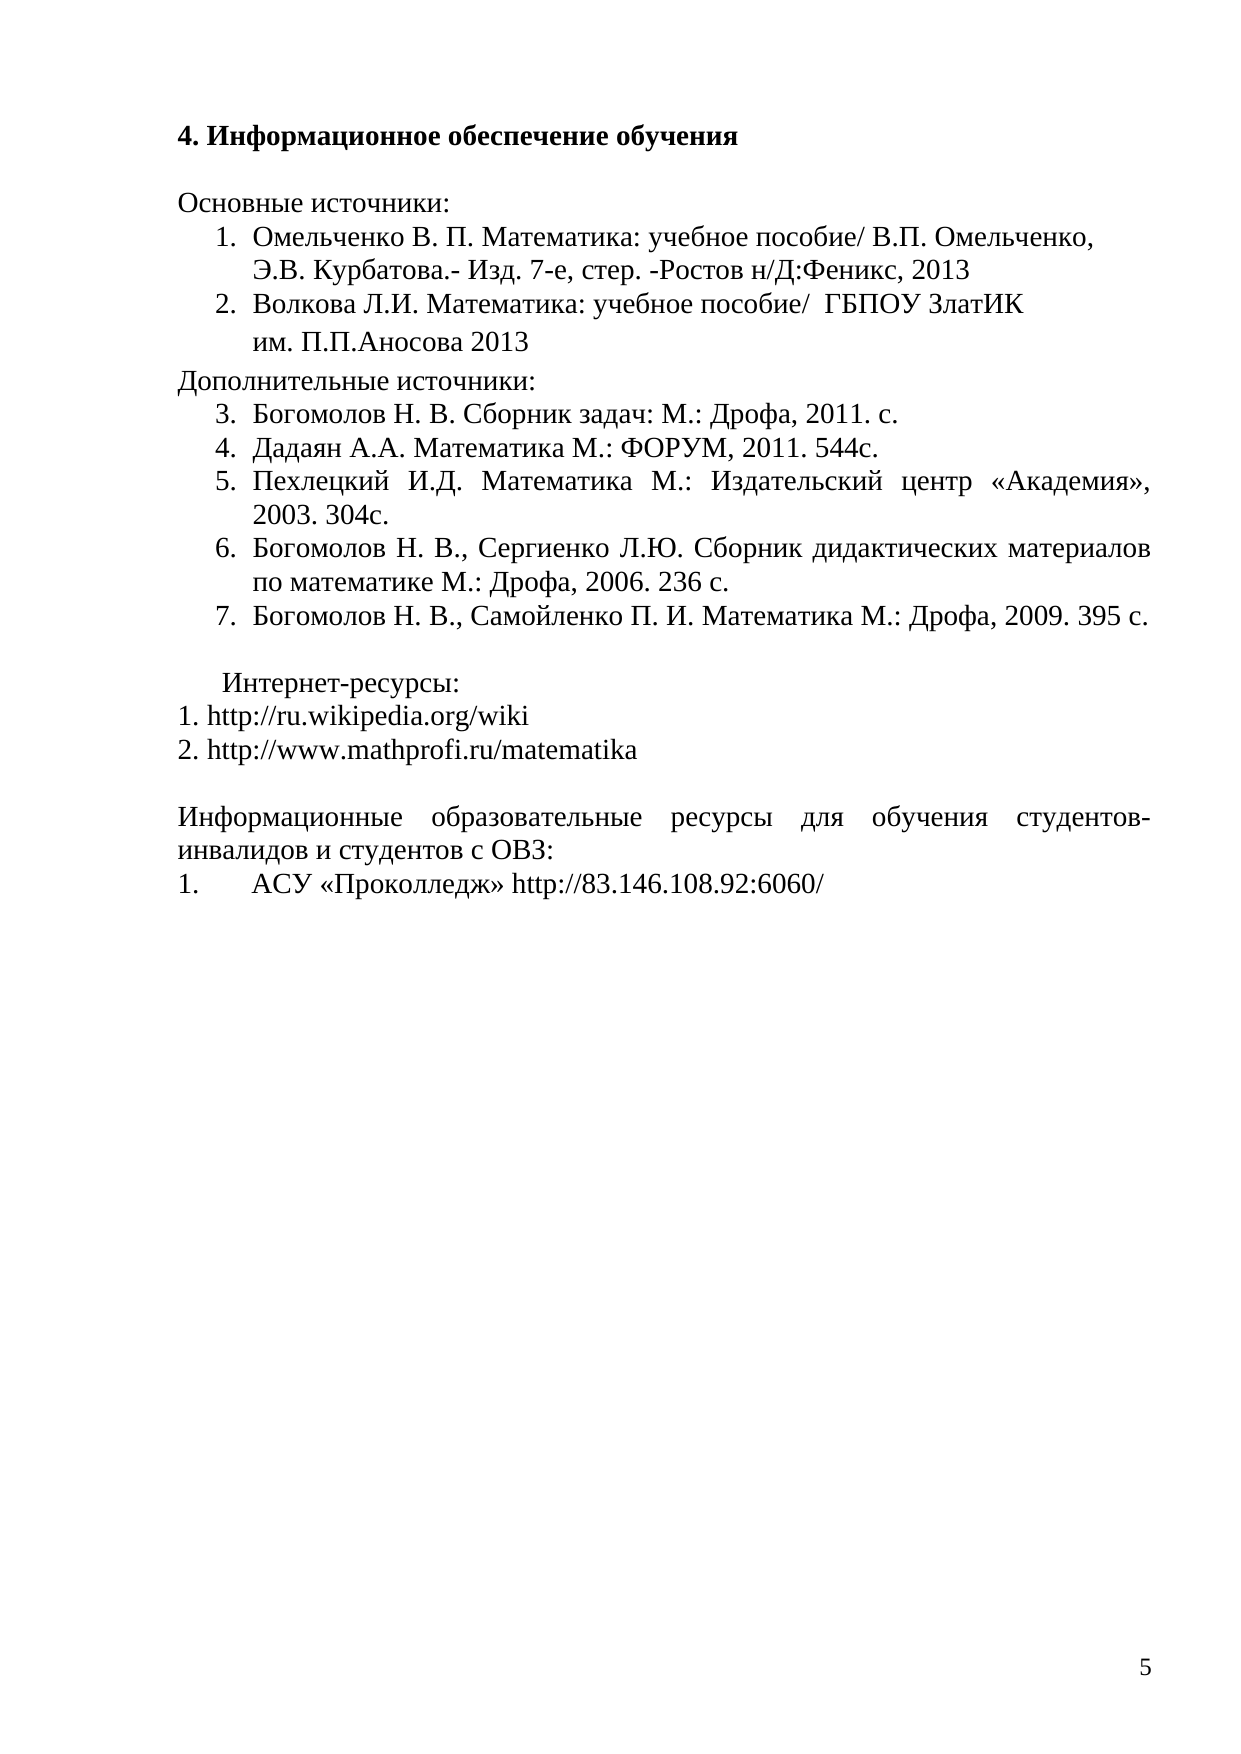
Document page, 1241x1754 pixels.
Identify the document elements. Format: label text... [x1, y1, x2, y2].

list Омельченко В. П. Математика: учебное пособие/ В.П. Омельченко, Э.В. Курбатова.- Изд. 7-е, стер. -Ростов н/Д:Феникс, 2013 [215, 219, 1152, 286]
text Основные источники: [177, 185, 1171, 219]
list АСУ «Проколледж» http://83.146.108.92:6060/ [177, 866, 1152, 899]
text Интернет-ресурсы: [177, 665, 1171, 698]
text им. П.П.Аносова 2013 [252, 324, 1152, 358]
list Дадаян А.А. Математика М.: ФОРУМ, 2011. 544с. [215, 430, 1152, 463]
subtitle 4. Информационное обеспечение обучения [177, 118, 1152, 152]
list http://www.mathprofi.ru/matematika [177, 732, 1152, 765]
list Богомолов Н. В., Сергиенко Л.Ю. Сборник дидактических материалов по математике М.: Дрофа, 2006. 236 с. [215, 531, 1152, 598]
list Волкова Л.И. Математика: учебное пособие/ ГБПОУ ЗлатИК [215, 286, 1152, 319]
list http://ru.wikipedia.org/wiki [177, 698, 1152, 732]
list Богомолов Н. В. Сборник задач: М.: Дрофа, 2011. с. [215, 396, 1152, 430]
text Дополнительные источники: [177, 363, 1171, 396]
text Информационные образовательные ресурсы для обучения студентов-инвалидов и студентов с ОВЗ: [177, 799, 1152, 866]
list Пехлецкий И.Д. Математика М.: Издательский центр «Академия», 2003. 304с. [215, 463, 1152, 531]
list Богомолов Н. В., Самойленко П. И. Математика М.: Дрофа, 2009. 395 с. [215, 598, 1152, 631]
